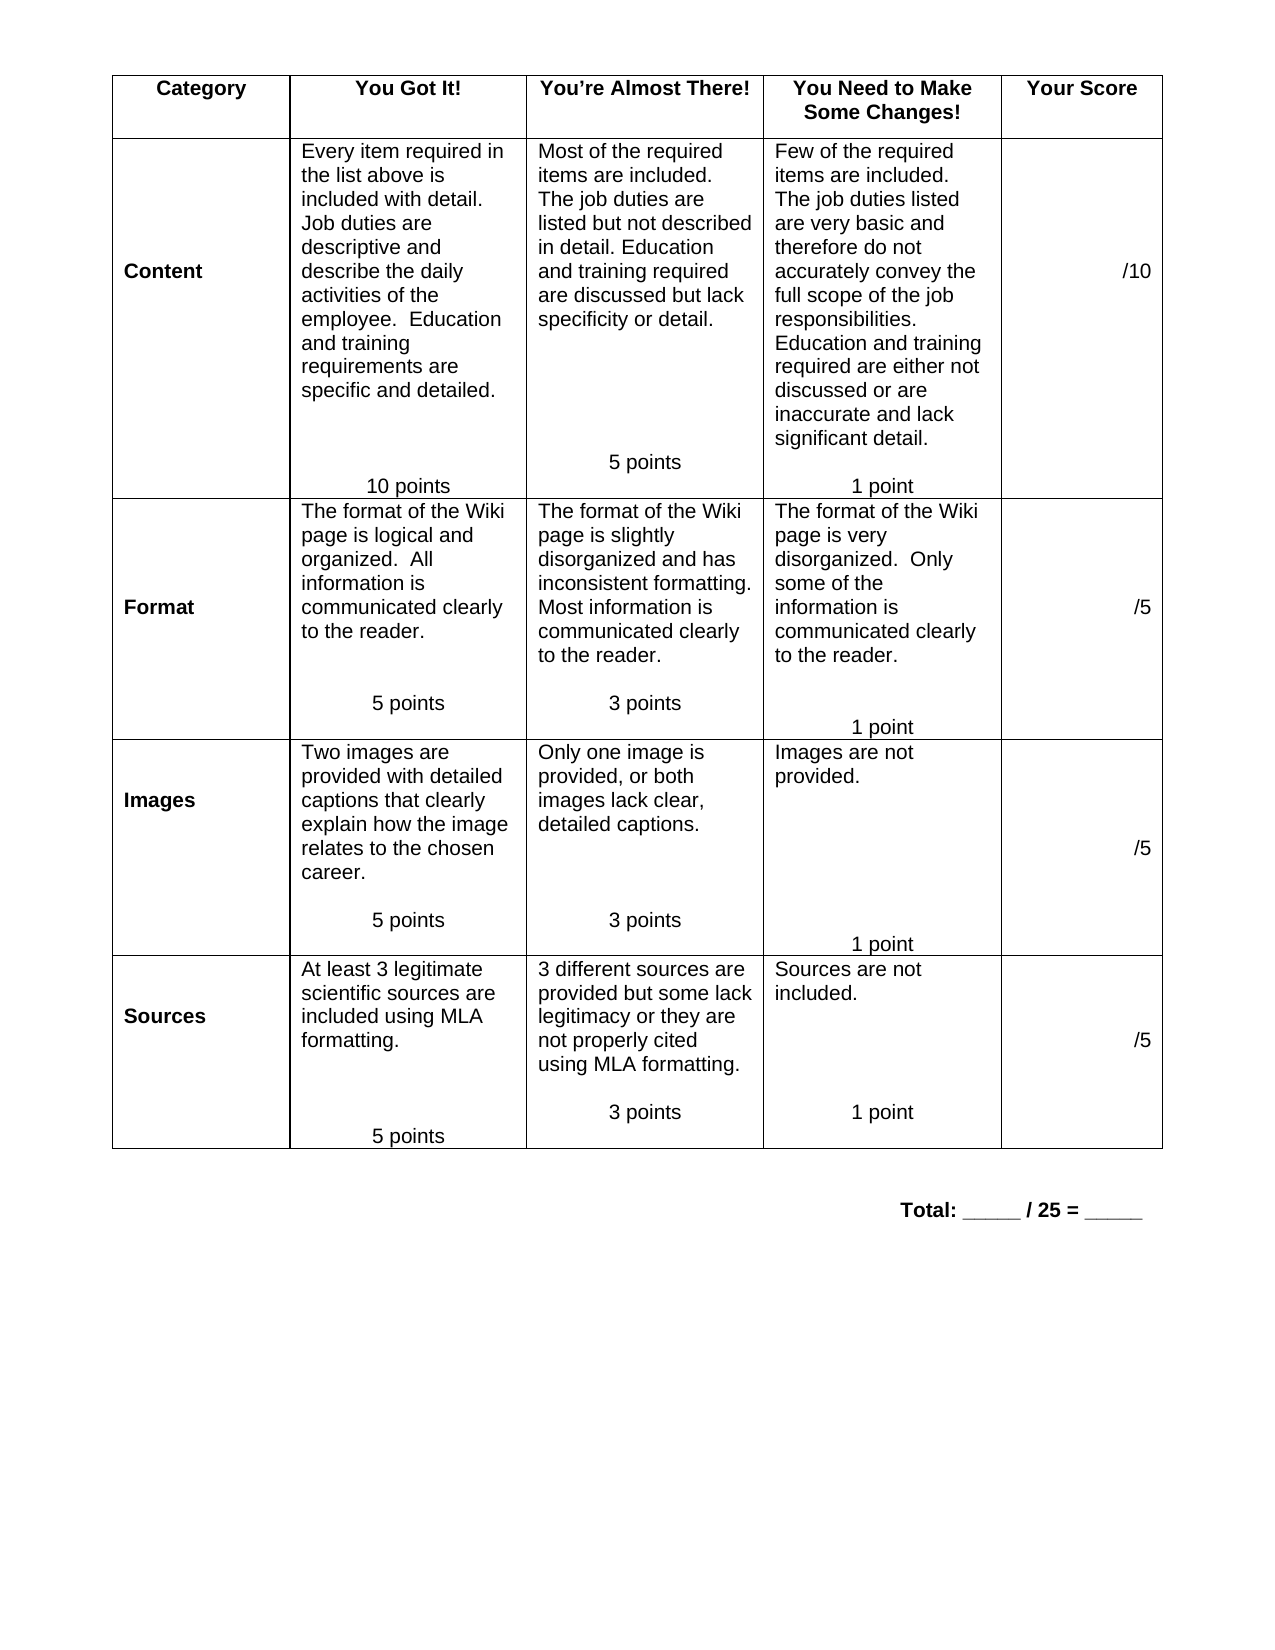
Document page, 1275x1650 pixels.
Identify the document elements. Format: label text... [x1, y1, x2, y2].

table_header Your Score [1002, 76, 1162, 138]
table_cell Images [113, 740, 289, 955]
table_cell The format of the Wiki page is slightly disorganized and has inconsistent formatting. Most information is communicated clearly to the reader. 3 points [527, 499, 763, 739]
table_cell Only one image is provided, or both images lack clear, detailed captions. 3 points [527, 740, 763, 955]
table_cell Every item required in the list above is included with detail. Job duties are descriptive and describe the daily activities of the employee. Education and training requirements are specific and detailed. 10 points [291, 139, 526, 498]
table_header You Got It! [291, 76, 526, 138]
table_header Category [113, 76, 289, 138]
table_header You Need to Make Some Changes! [764, 76, 1001, 138]
table_cell At least 3 legitimate scientific sources are included using MLA formatting. 5 points [291, 956, 526, 1148]
table_cell /5 [1002, 956, 1162, 1148]
table_cell Format [113, 499, 289, 739]
table_cell Most of the required items are included. The job duties are listed but not described in detail. Education and training required are discussed but lack specificity or detail. 5 points [527, 139, 763, 498]
table_cell Content [113, 139, 289, 498]
table_cell Few of the required items are included. The job duties listed are very basic and therefore do not accurately convey the full scope of the job responsibilities. Education and training required are either not discussed or are inaccurate and lack significant detail. 1 point [764, 139, 1001, 498]
table_cell The format of the Wiki page is very disorganized. Only some of the information is communicated clearly to the reader. 1 point [764, 499, 1001, 739]
table_header You’re Almost There! [527, 76, 763, 138]
table_cell /10 [1002, 139, 1162, 498]
table_cell 3 different sources are provided but some lack legitimacy or they are not properly cited using MLA formatting. 3 points [527, 956, 763, 1148]
table_cell Sources [113, 956, 289, 1148]
table_cell /5 [1002, 499, 1162, 739]
text Total: _____ / 25 = _____ [75, 1197, 1200, 1221]
table_cell /5 [1002, 740, 1162, 955]
table_cell Two images are provided with detailed captions that clearly explain how the image relates to the chosen career. 5 points [291, 740, 526, 955]
table_cell Sources are not included. 1 point [764, 956, 1001, 1148]
table_cell The format of the Wiki page is logical and organized. All information is communicated clearly to the reader. 5 points [291, 499, 526, 739]
table_cell Images are not provided. 1 point [764, 740, 1001, 955]
